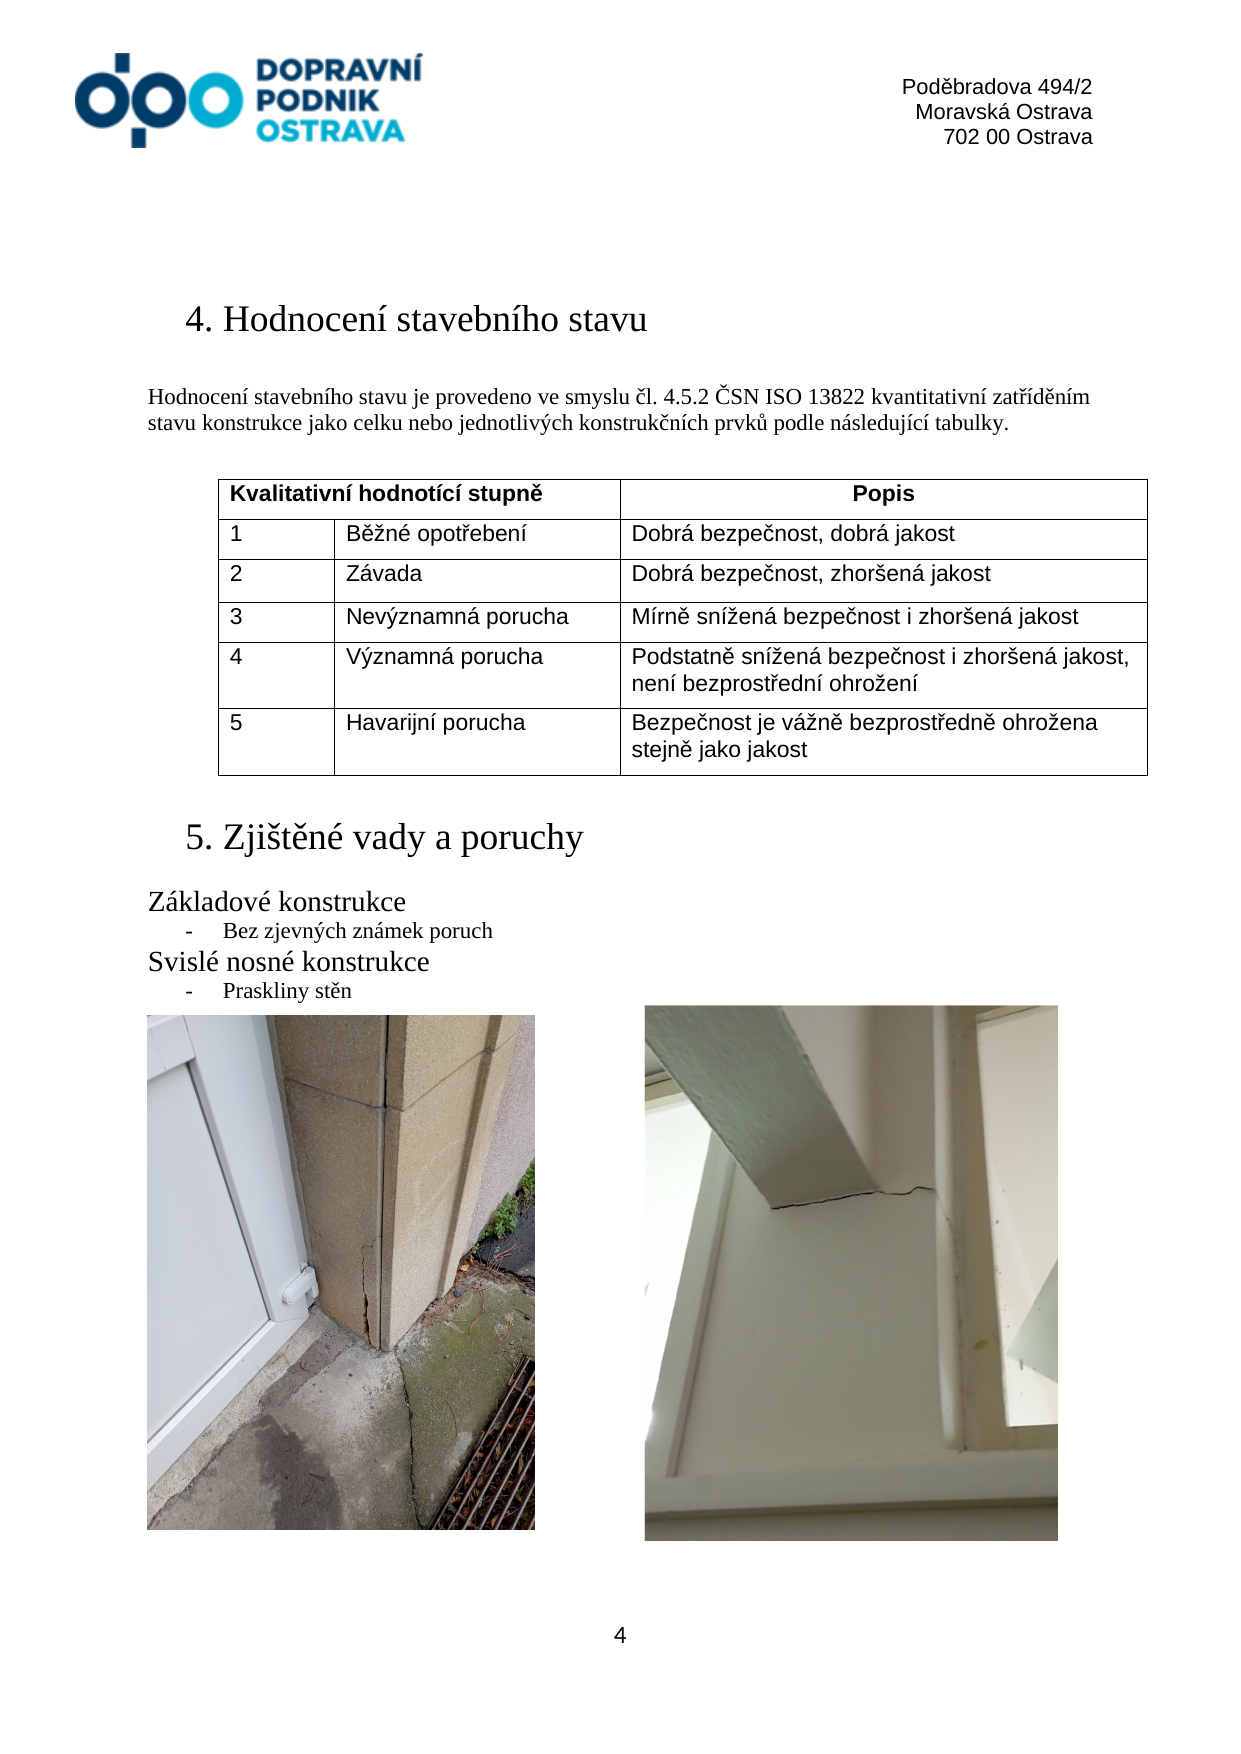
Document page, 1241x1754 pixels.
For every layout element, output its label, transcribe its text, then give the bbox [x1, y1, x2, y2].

table_cell Podstatně snížená bezpečnost i zhoršená jakost, není bezprostřední ohrožení [621, 643, 1147, 708]
table_cell Havarijní porucha [335, 709, 620, 774]
list Bez zjevných známek poruch [185, 917, 1093, 944]
table_cell Dobrá bezpečnost, dobrá jakost [621, 520, 1147, 559]
list Hodnocení stavebního stavu je provedeno ve smyslu čl. 4.5.2 ČSN ISO 13822 kvantitativní zatříděním stavu konstrukce jako celku nebo jednotlivých konstrukčních prvků podle následující tabulky. [148, 383, 1093, 435]
list Praskliny stěn [185, 977, 1093, 1004]
table_cell Nevýznamná porucha [335, 603, 620, 642]
list Zjištěné vady a poruchy [185, 814, 1093, 858]
table_cell Dobrá bezpečnost, zhoršená jakost [621, 560, 1147, 602]
table_cell Bezpečnost je vážně bezprostředně ohrožena stejně jako jakost [621, 709, 1147, 774]
table_cell Běžné opotřebení [335, 520, 620, 559]
table_cell 1 [219, 520, 334, 559]
picture [147, 1015, 535, 1530]
table_cell 2 [219, 560, 334, 602]
table_cell 5 [219, 709, 334, 774]
picture [75, 53, 424, 148]
picture [645, 1006, 1058, 1541]
table_cell Mírně snížená bezpečnost i zhoršená jakost [621, 603, 1147, 642]
table_cell 3 [219, 603, 334, 642]
list Svislé nosné konstrukce [148, 944, 1093, 977]
list Hodnocení stavebního stavu [185, 296, 1093, 339]
table_cell Závada [335, 560, 620, 602]
table_header Popis [621, 480, 1147, 519]
table_cell 4 [219, 643, 334, 708]
table_header Kvalitativní hodnotící stupně [219, 480, 620, 519]
list Základové konstrukce [148, 884, 1093, 917]
table_cell Významná porucha [335, 643, 620, 708]
